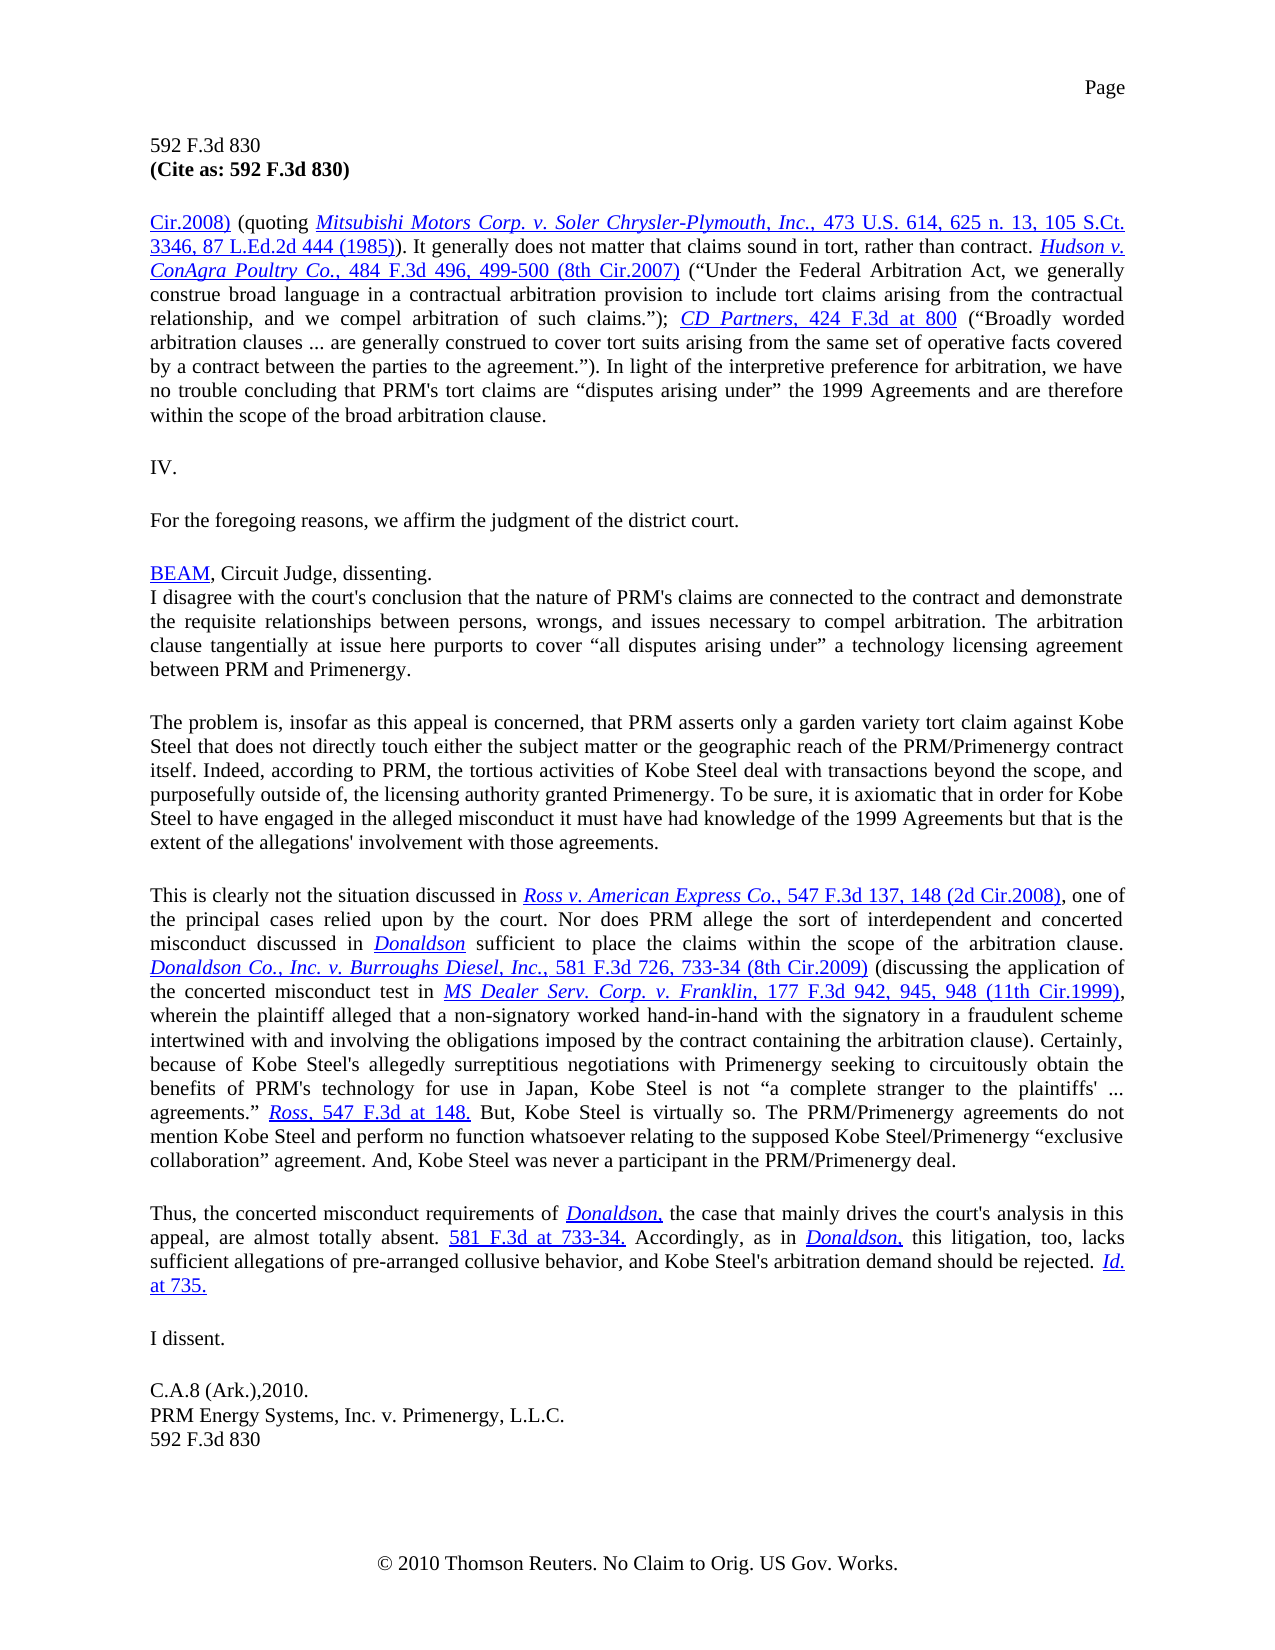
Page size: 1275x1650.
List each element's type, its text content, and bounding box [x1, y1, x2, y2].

text C.A.8 (Ark.),2010. [150, 1378, 1125, 1402]
text I dissent. [150, 1326, 1125, 1350]
text For the foregoing reasons, we affirm the judgment of the district court. [150, 508, 1125, 532]
text This is clearly not the situation discussed in Ross v. American Express Co., 547 F.3d 137, 148 (2d Cir.2008), one of the principal cases relied upon by the court. Nor does PRM allege the sort of interdependent and concerted misconduct discussed in Donaldson sufficient to place the claims within the scope of the arbitration clause. Donaldson Co., Inc. v. Burroughs Diesel, Inc., 581 F.3d 726, 733-34 (8th Cir.2009) (discussing the application of the concerted misconduct test in MS Dealer Serv. Corp. v. Franklin, 177 F.3d 942, 945, 948 (11th Cir.1999), wherein the plaintiff alleged that a non-signatory worked hand-in-hand with the signatory in a fraudulent scheme intertwined with and involving the obligations imposed by the contract containing the arbitration clause). Certainly, because of Kobe Steel's allegedly surreptitious negotiations with Primenergy seeking to circuitously obtain the benefits of PRM's technology for use in Japan, Kobe Steel is not “a complete stranger to the plaintiffs' ... agreements.” Ross, 547 F.3d at 148. But, Kobe Steel is virtually so. The PRM/Primenergy agreements do not mention Kobe Steel and perform no function whatsoever relating to the supposed Kobe Steel/Primenergy “exclusive collaboration” agreement. And, Kobe Steel was never a participant in the PRM/Primenergy deal. [150, 883, 1125, 1172]
text IV. [150, 455, 1125, 479]
text I disagree with the court's conclusion that the nature of PRM's claims are connected to the contract and demonstrate the requisite relationships between persons, wrongs, and issues necessary to compel arbitration. The arbitration clause tangentially at issue here purports to cover “all disputes arising under” a technology licensing agreement between PRM and Primenergy. [150, 585, 1125, 681]
text Thus, the concerted misconduct requirements of Donaldson, the case that mainly drives the court's analysis in this appeal, are almost totally absent. 581 F.3d at 733-34. Accordingly, as in Donaldson, this litigation, too, lacks sufficient allegations of pre-arranged collusive behavior, and Kobe Steel's arbitration demand should be rejected. Id. at 735. [150, 1201, 1125, 1297]
text 592 F.3d 830 [150, 1427, 1125, 1451]
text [150, 210, 1125, 427]
text BEAM, Circuit Judge, dissenting. [150, 561, 1125, 585]
text The problem is, insofar as this appeal is concerned, that PRM asserts only a garden variety tort claim against Kobe Steel that does not directly touch either the subject matter or the geographic reach of the PRM/Primenergy contract itself. Indeed, according to PRM, the tortious activities of Kobe Steel deal with transactions beyond the scope, and purposefully outside of, the licensing authority granted Primenergy. To be sure, it is axiomatic that in order for Kobe Steel to have engaged in the alleged misconduct it must have had knowledge of the 1999 Agreements but that is the extent of the allegations' involvement with those agreements. [150, 710, 1125, 854]
text PRM Energy Systems, Inc. v. Primenergy, L.L.C. [150, 1402, 1125, 1427]
